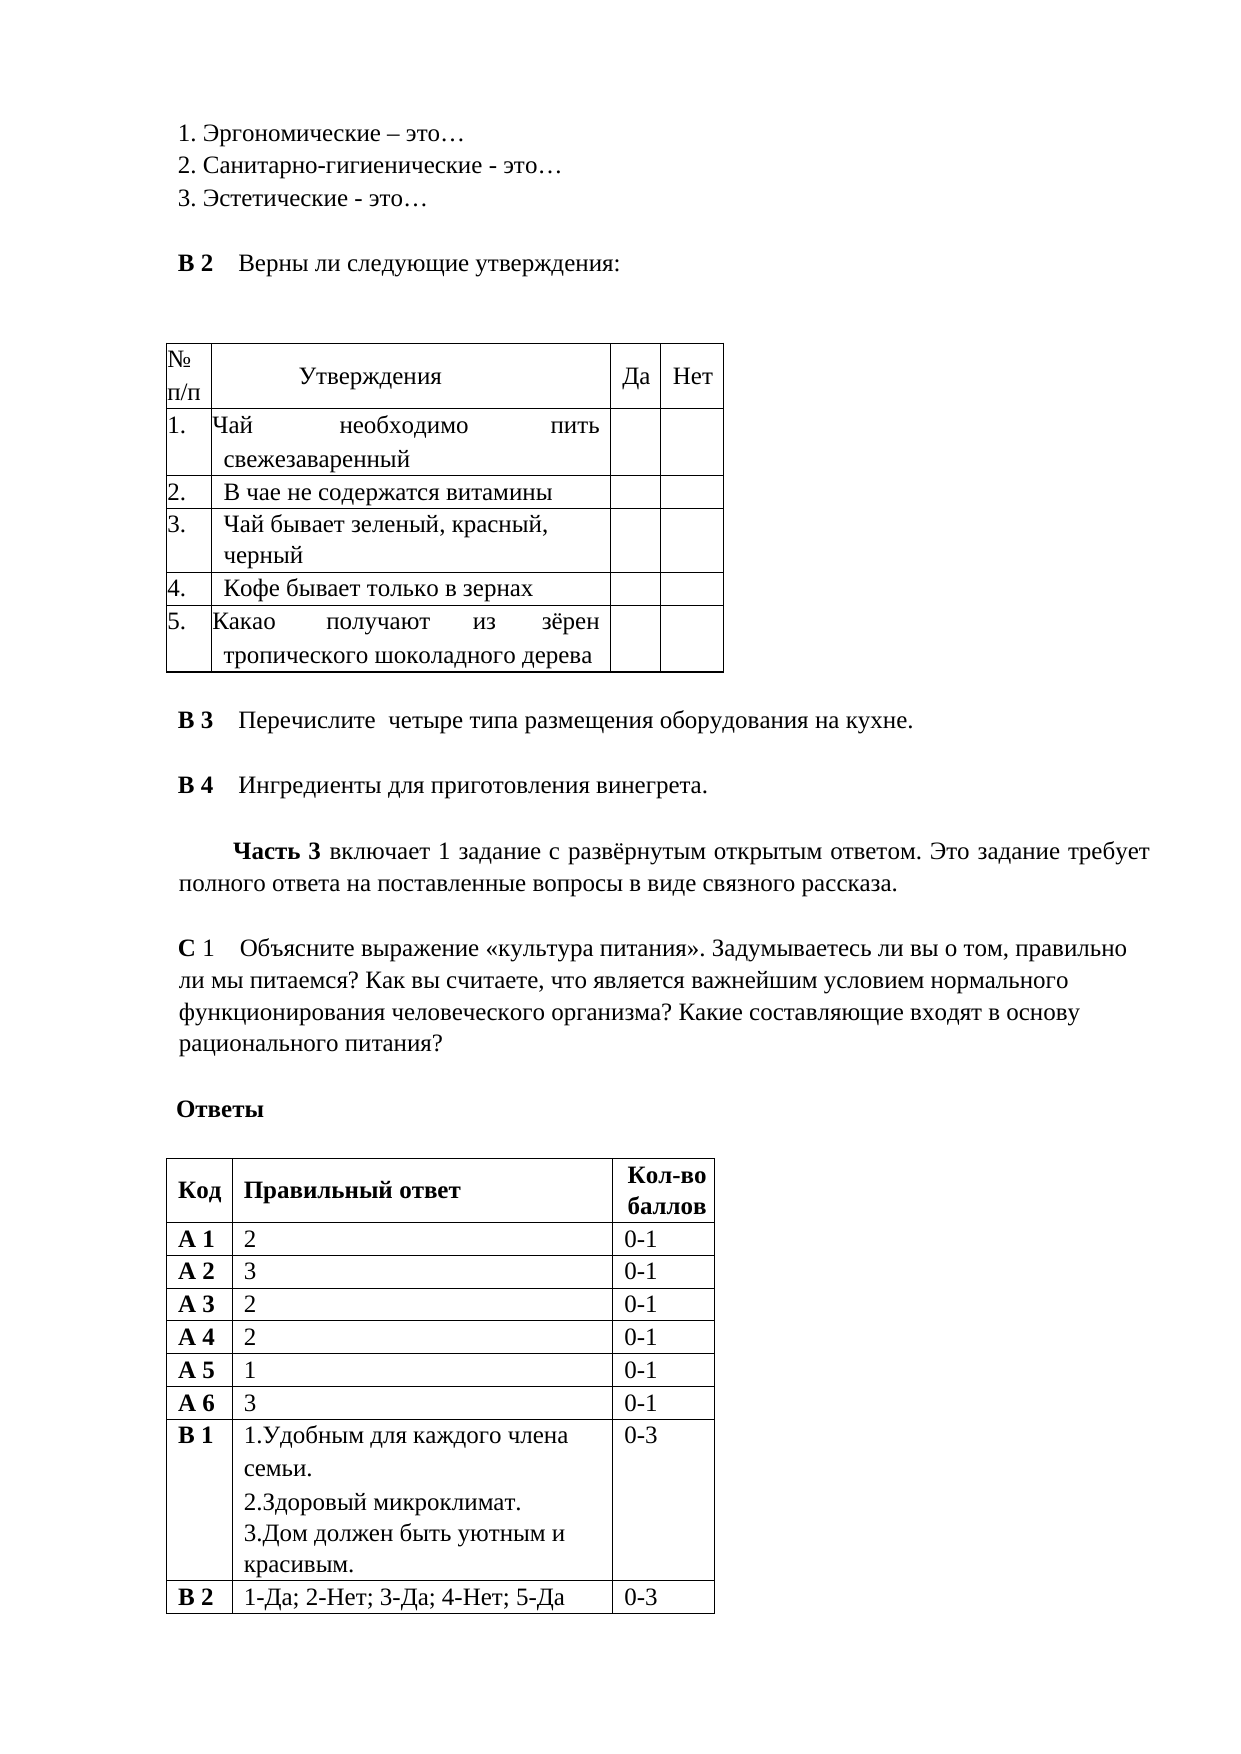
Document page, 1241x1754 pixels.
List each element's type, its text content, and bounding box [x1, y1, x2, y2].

table_header Правильный ответ [233, 1159, 612, 1222]
table_cell В 2 [167, 1581, 232, 1613]
table_cell [611, 509, 660, 572]
table_cell А 2 [167, 1256, 232, 1287]
text С 1 Объясните выражение «культура питания». Задумываетесь ли вы о том, правильно ли мы питаемся? Как вы считаете, что является важнейшим условием нормального функционирования человеческого организма? Какие составляющие входят в основу рационального питания? [178, 933, 1152, 1057]
table_cell 0-3 [613, 1420, 714, 1580]
table_cell 0-1 [613, 1256, 714, 1287]
table_cell Кофе бывает только в зернах [212, 573, 610, 604]
table_cell 1 [233, 1354, 612, 1386]
table_header Код [167, 1159, 232, 1222]
table_cell 0-1 [613, 1387, 714, 1419]
table_cell В чае не содержатся витамины [212, 476, 610, 508]
table_cell Чай бывает зеленый, красный, черный [212, 509, 610, 572]
text В 3 Перечислите четыре типа размещения оборудования на кухне. [178, 705, 1151, 734]
table_cell 2 [233, 1289, 612, 1320]
table_header № п/п [167, 344, 211, 408]
table_cell В 1 [167, 1420, 232, 1580]
table_cell [611, 606, 660, 671]
table_cell А 4 [167, 1321, 232, 1353]
table_cell [661, 476, 723, 508]
table_cell А 1 [167, 1223, 232, 1255]
text В 2 Верны ли следующие утверждения: [178, 248, 1151, 277]
table_cell Какао получают из зёрен тропического шоколадного дерева [212, 606, 610, 671]
table_cell 0-1 [613, 1354, 714, 1386]
table_cell 0-1 [613, 1223, 714, 1255]
table_cell 4. [167, 573, 211, 604]
table_cell 2. [167, 476, 211, 508]
table_cell 0-3 [613, 1581, 714, 1613]
table_cell 0-1 [613, 1321, 714, 1353]
table_header Утверждения [212, 344, 610, 408]
table_cell 2 [233, 1321, 612, 1353]
table_cell [611, 573, 660, 604]
subtitle Ответы [176, 1094, 1152, 1123]
table_cell 1-Да; 2-Нет; 3-Да; 4-Нет; 5-Да [233, 1581, 612, 1613]
table_header Нет [661, 344, 723, 408]
table_cell Чай необходимо пить свежезаваренный [212, 409, 610, 475]
table_cell А 3 [167, 1289, 232, 1320]
table_cell 3 [233, 1387, 612, 1419]
text Часть 3 включает 1 задание с развёрнутым открытым ответом. Это задание требует полного ответа на поставленные вопросы в виде связного рассказа. [178, 836, 1151, 896]
table_cell [661, 606, 723, 671]
table_cell 2 [233, 1223, 612, 1255]
table_cell 0-1 [613, 1289, 714, 1320]
list Эргономические – это… [178, 118, 1151, 147]
table_header Да [611, 344, 660, 408]
list Санитарно-гигиенические - это… [178, 151, 1151, 179]
table_cell А 5 [167, 1354, 232, 1386]
table_cell [661, 573, 723, 604]
table_cell 1. [167, 409, 211, 475]
list Эстетические - это… [178, 183, 1151, 212]
table_cell 3 [233, 1256, 612, 1287]
table_cell 1.Удобным для каждого члена семьи. 2.Здоровый микроклимат. 3.Дом должен быть уютным и красивым. [233, 1420, 612, 1580]
table_header Кол-во баллов [613, 1159, 714, 1222]
table_cell 5. [167, 606, 211, 671]
table_cell [661, 409, 723, 475]
table_cell [661, 509, 723, 572]
table_cell А 6 [167, 1387, 232, 1419]
table_cell [611, 409, 660, 475]
table_cell 3. [167, 509, 211, 572]
table_cell [611, 476, 660, 508]
text В 4 Ингредиенты для приготовления винегрета. [178, 771, 1151, 799]
